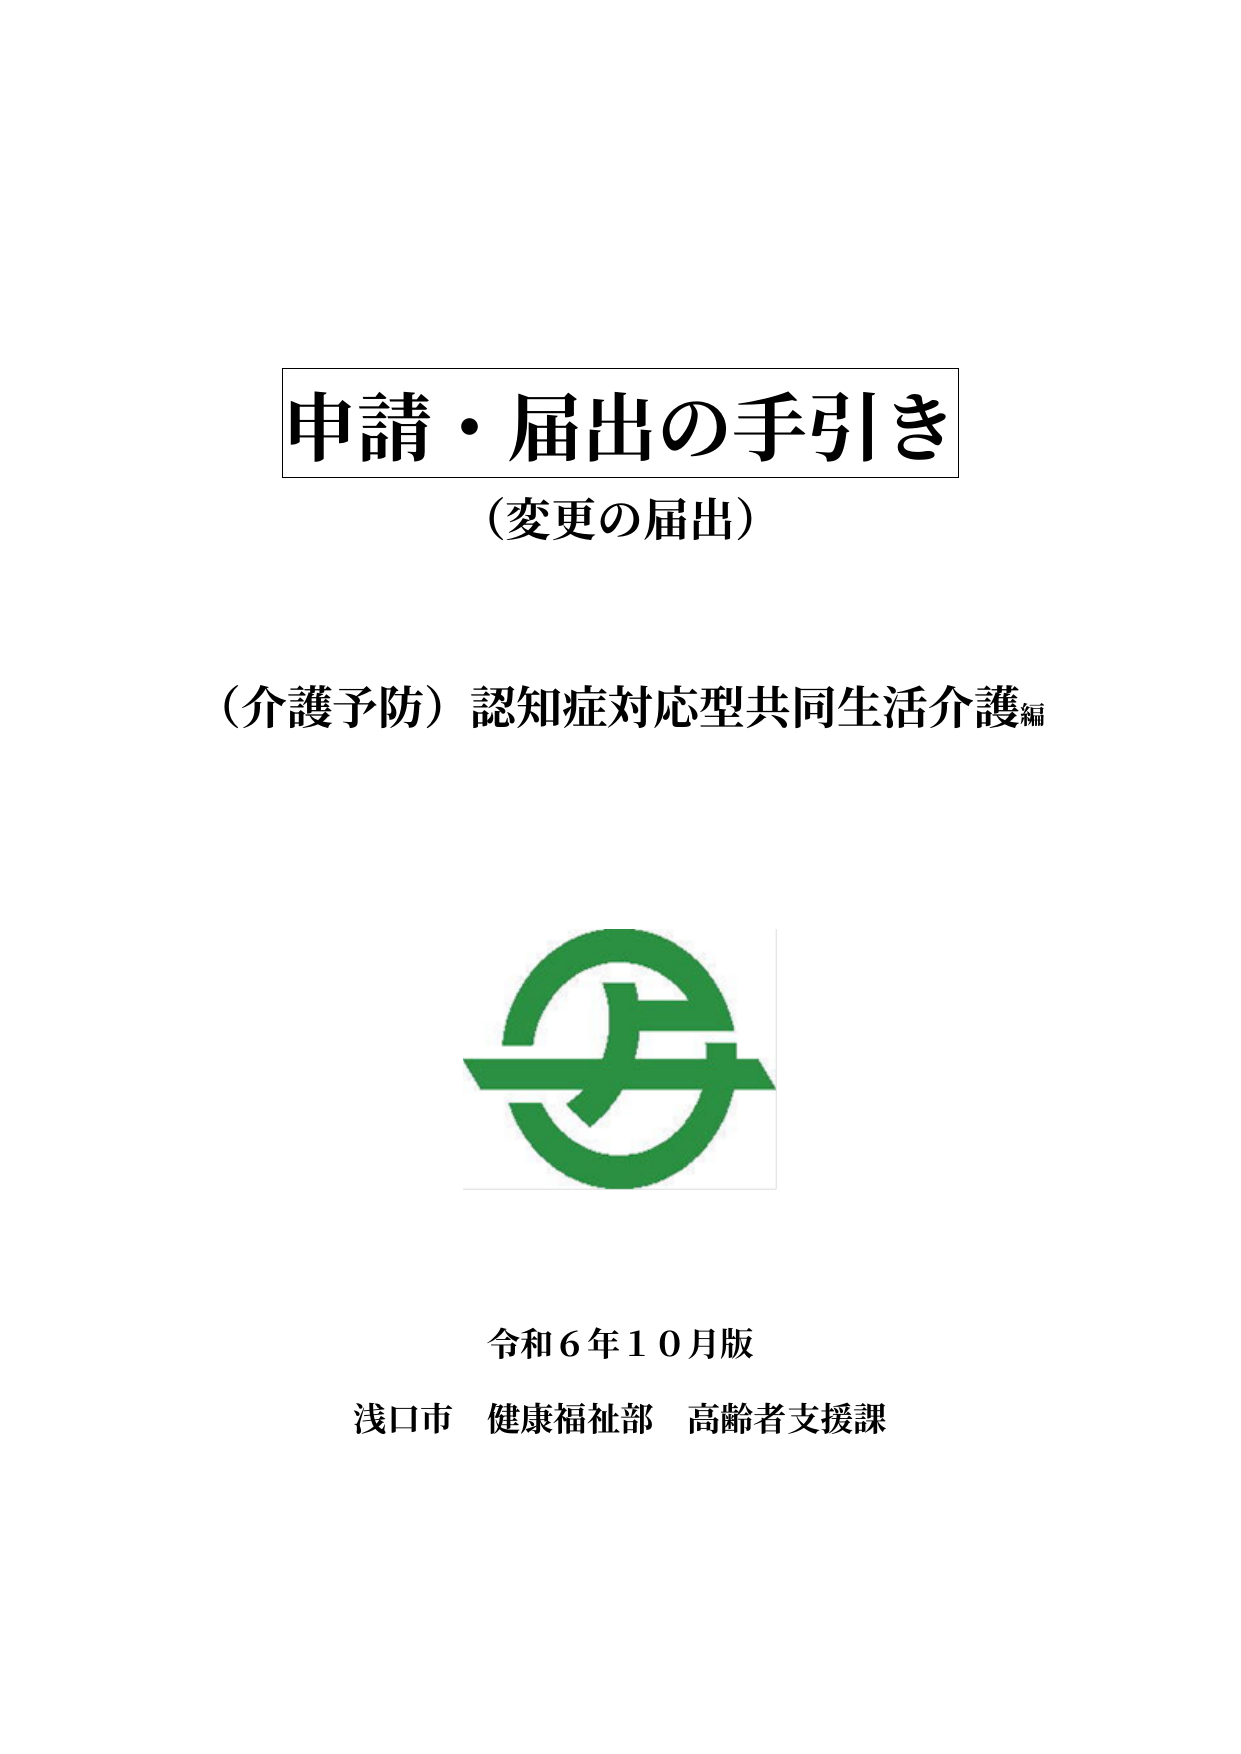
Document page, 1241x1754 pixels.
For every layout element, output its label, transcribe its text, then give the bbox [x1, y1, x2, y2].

picture [463, 929, 778, 1191]
text 令和６年１０月版 [177, 1304, 1063, 1379]
text （介護予防）認知症対応型共同生活介護編 [177, 667, 1063, 742]
text （変更の届出） [177, 479, 1063, 554]
text 浅口市 健康福祉部 高齢者支援課 [177, 1379, 1063, 1454]
text 申請・届出の手引き [177, 367, 1063, 479]
